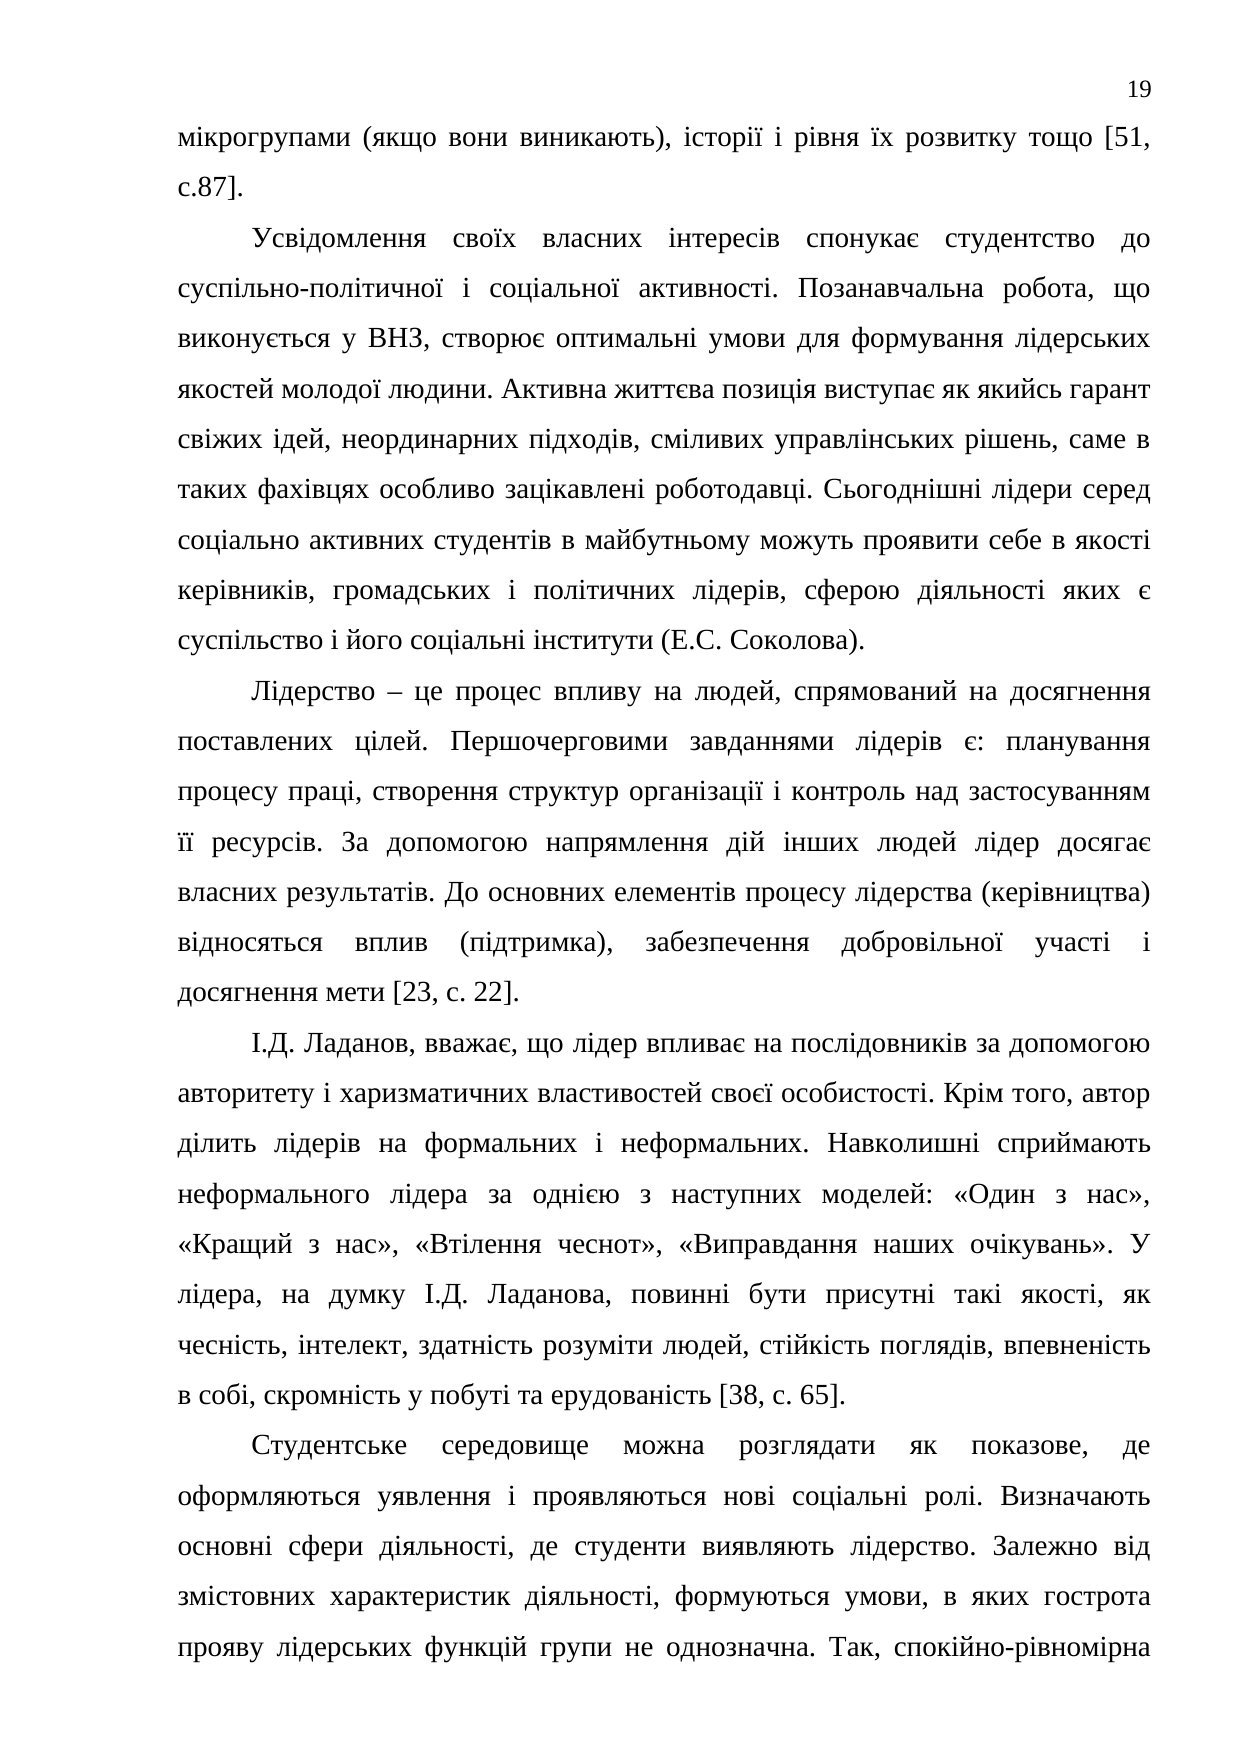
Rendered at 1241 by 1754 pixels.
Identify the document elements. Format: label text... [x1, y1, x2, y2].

text Усвідомлення своїх власних інтересів спонукає студентство до суспільно-політичної і соціальної активності. Позанавчальна робота, що виконується у ВНЗ, створює оптимальні умови для формування лідерських якостей молодої людини. Активна життєва позиція виступає як якийсь гарант свіжих ідей, неординарних підходів, сміливих управлінських рішень, саме в таких фахівцях особливо зацікавлені роботодавці. Сьогоднішні лідери серед соціально активних студентів в майбутньому можуть проявити себе в якості керівників, громадських і політичних лідерів, сферою діяльності яких є суспільство і його соціальні інститути (Е.С. Соколова). [177, 220, 1152, 656]
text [177, 119, 1152, 203]
text І.Д. Ладанов, вважає, що лідер впливає на послідовників за допомогою авторитету і харизматичних властивостей своєї особистості. Крім того, автор ділить лідерів на формальних і неформальних. Навколишні сприймають неформального лідера за однією з наступних моделей: «Один з нас», «Кращий з нас», «Втілення чеснот», «Виправдання наших очікувань». У лідера, на думку І.Д. Ладанова, повинні бути присутні такі якості, як чесність, інтелект, здатність розуміти людей, стійкість поглядів, впевненість в собі, скромність у побуті та ерудованість [38, с. 65]. [177, 1025, 1152, 1411]
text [177, 1427, 1152, 1662]
text Лідерство – це процес впливу на людей, спрямований на досягнення поставлених цілей. Першочерговими завданнями лідерів є: планування процесу праці, створення структур організації і контроль над застосуванням її ресурсів. За допомогою напрямлення дій інших людей лідер досягає власних результатів. До основних елементів процесу лідерства (керівництва) відносяться вплив (підтримка), забезпечення добровільної участі і досягнення мети [23, с. 22]. [177, 673, 1152, 1008]
